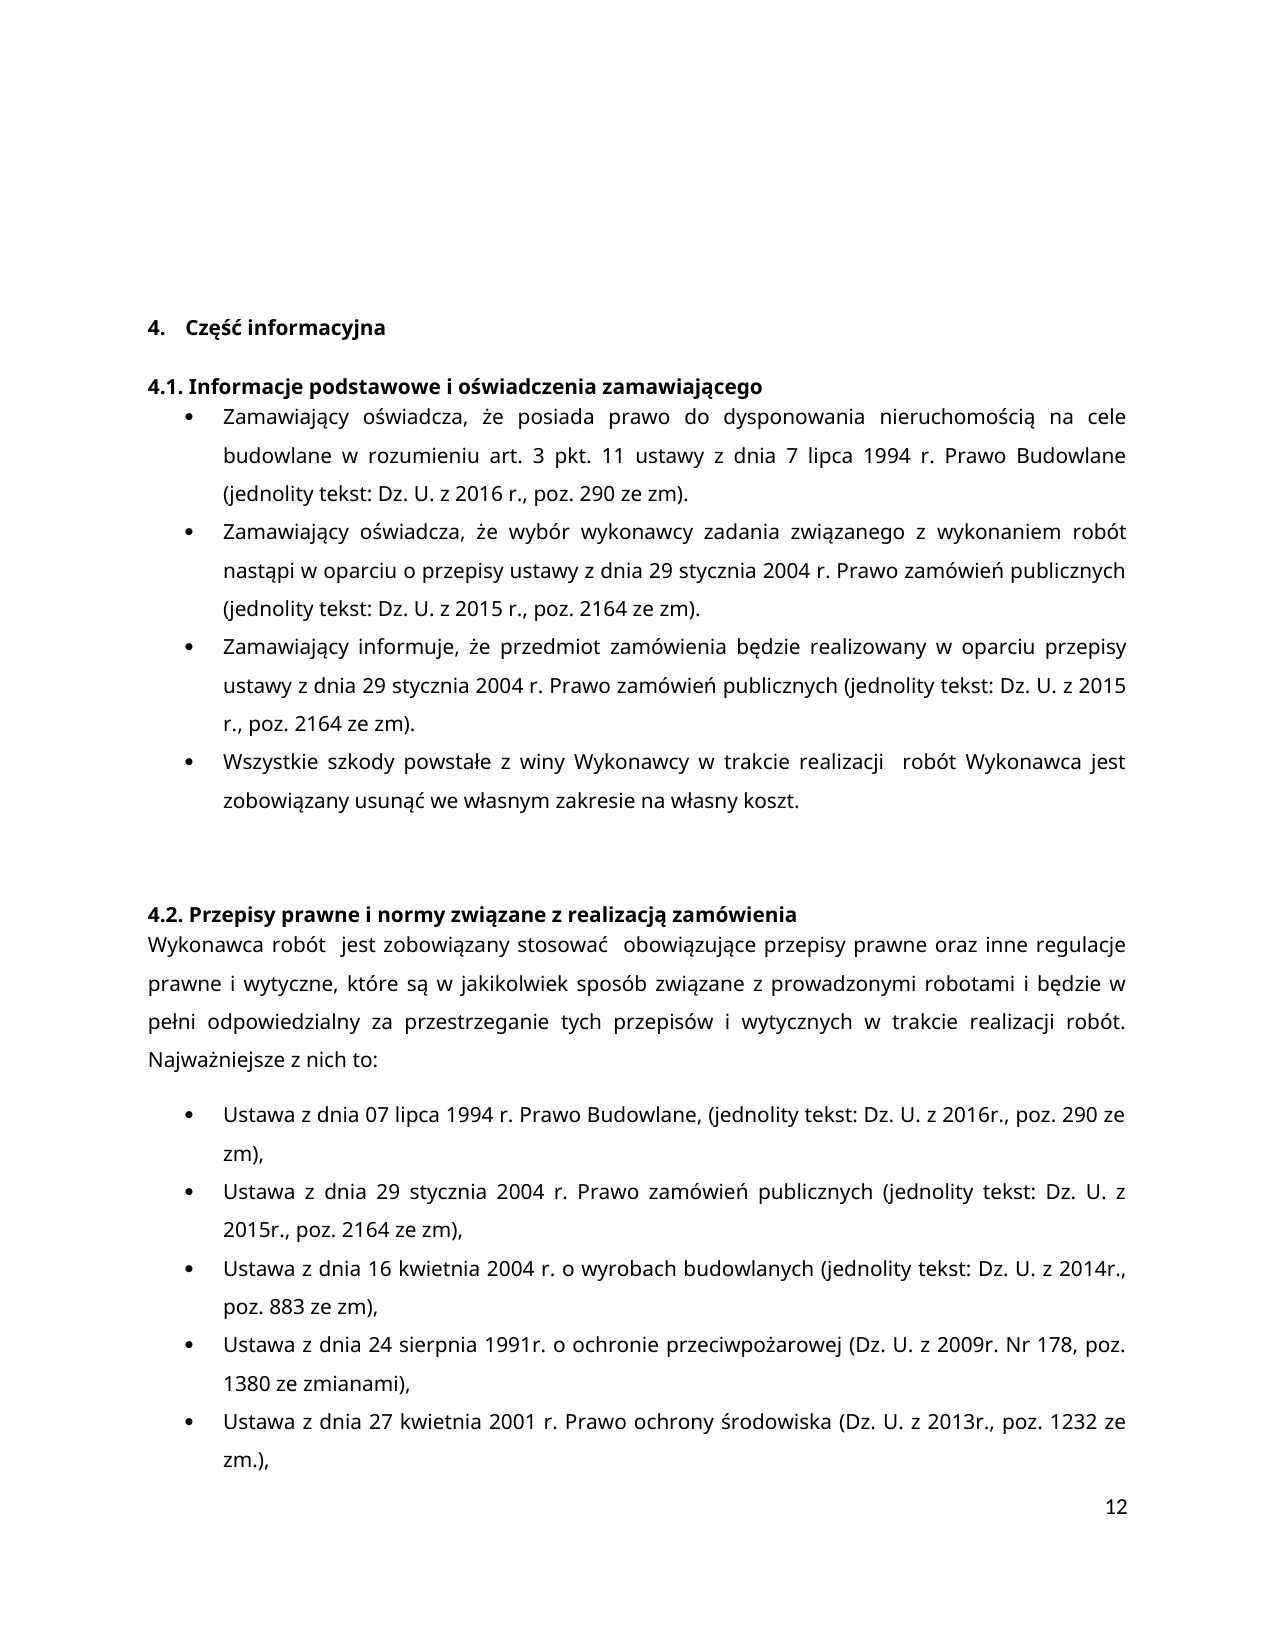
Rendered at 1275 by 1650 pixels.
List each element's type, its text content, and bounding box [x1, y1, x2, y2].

list Ustawa z dnia 27 kwietnia 2001 r. Prawo ochrony środowiska (Dz. U. z 2013r., poz. 1232 ze zm.), [185, 1407, 1127, 1474]
list Ustawa z dnia 24 sierpnia 1991r. o ochronie przeciwpożarowej (Dz. U. z 2009r. Nr 178, poz. 1380 ze zmianami), [185, 1331, 1127, 1397]
list Zamawiający informuje, że przedmiot zamówienia będzie realizowany w oparciu przepisy ustawy z dnia 29 stycznia 2004 r. Prawo zamówień publicznych (jednolity tekst: Dz. U. z 2015 r., poz. 2164 ze zm). [185, 632, 1127, 738]
list Wszystkie szkody powstałe z winy Wykonawcy w trakcie realizacji robót Wykonawca jest zobowiązany usunąć we własnym zakresie na własny koszt. [185, 747, 1127, 814]
list Część informacyjna [148, 313, 1127, 341]
text Wykonawca robót jest zobowiązany stosować obowiązujące przepisy prawne oraz inne regulacje prawne i wytyczne, które są w jakikolwiek sposób związane z prowadzonymi robotami i będzie w pełni odpowiedzialny za przestrzeganie tych przepisów i wytycznych w trakcie realizacji robót. Najważniejsze z nich to: [148, 931, 1127, 1074]
list Ustawa z dnia 29 stycznia 2004 r. Prawo zamówień publicznych (jednolity tekst: Dz. U. z 2015r., poz. 2164 ze zm), [185, 1177, 1127, 1244]
list Zamawiający oświadcza, że posiada prawo do dysponowania nieruchomością na cele budowlane w rozumieniu art. 3 pkt. 11 ustawy z dnia 7 lipca 1994 r. Prawo Budowlane (jednolity tekst: Dz. U. z 2016 r., poz. 290 ze zm). [185, 402, 1127, 508]
subtitle 4.1. Informacje podstawowe i oświadczenia zamawiającego [148, 372, 1127, 400]
list Ustawa z dnia 07 lipca 1994 r. Prawo Budowlane, (jednolity tekst: Dz. U. z 2016r., poz. 290 ze zm), [185, 1101, 1127, 1167]
subtitle 4.2. Przepisy prawne i normy związane z realizacją zamówienia [148, 900, 1127, 928]
list Zamawiający oświadcza, że wybór wykonawcy zadania związanego z wykonaniem robót nastąpi w oparciu o przepisy ustawy z dnia 29 stycznia 2004 r. Prawo zamówień publicznych (jednolity tekst: Dz. U. z 2015 r., poz. 2164 ze zm). [185, 517, 1127, 623]
list Ustawa z dnia 16 kwietnia 2004 r. o wyrobach budowlanych (jednolity tekst: Dz. U. z 2014r., poz. 883 ze zm), [185, 1254, 1127, 1321]
